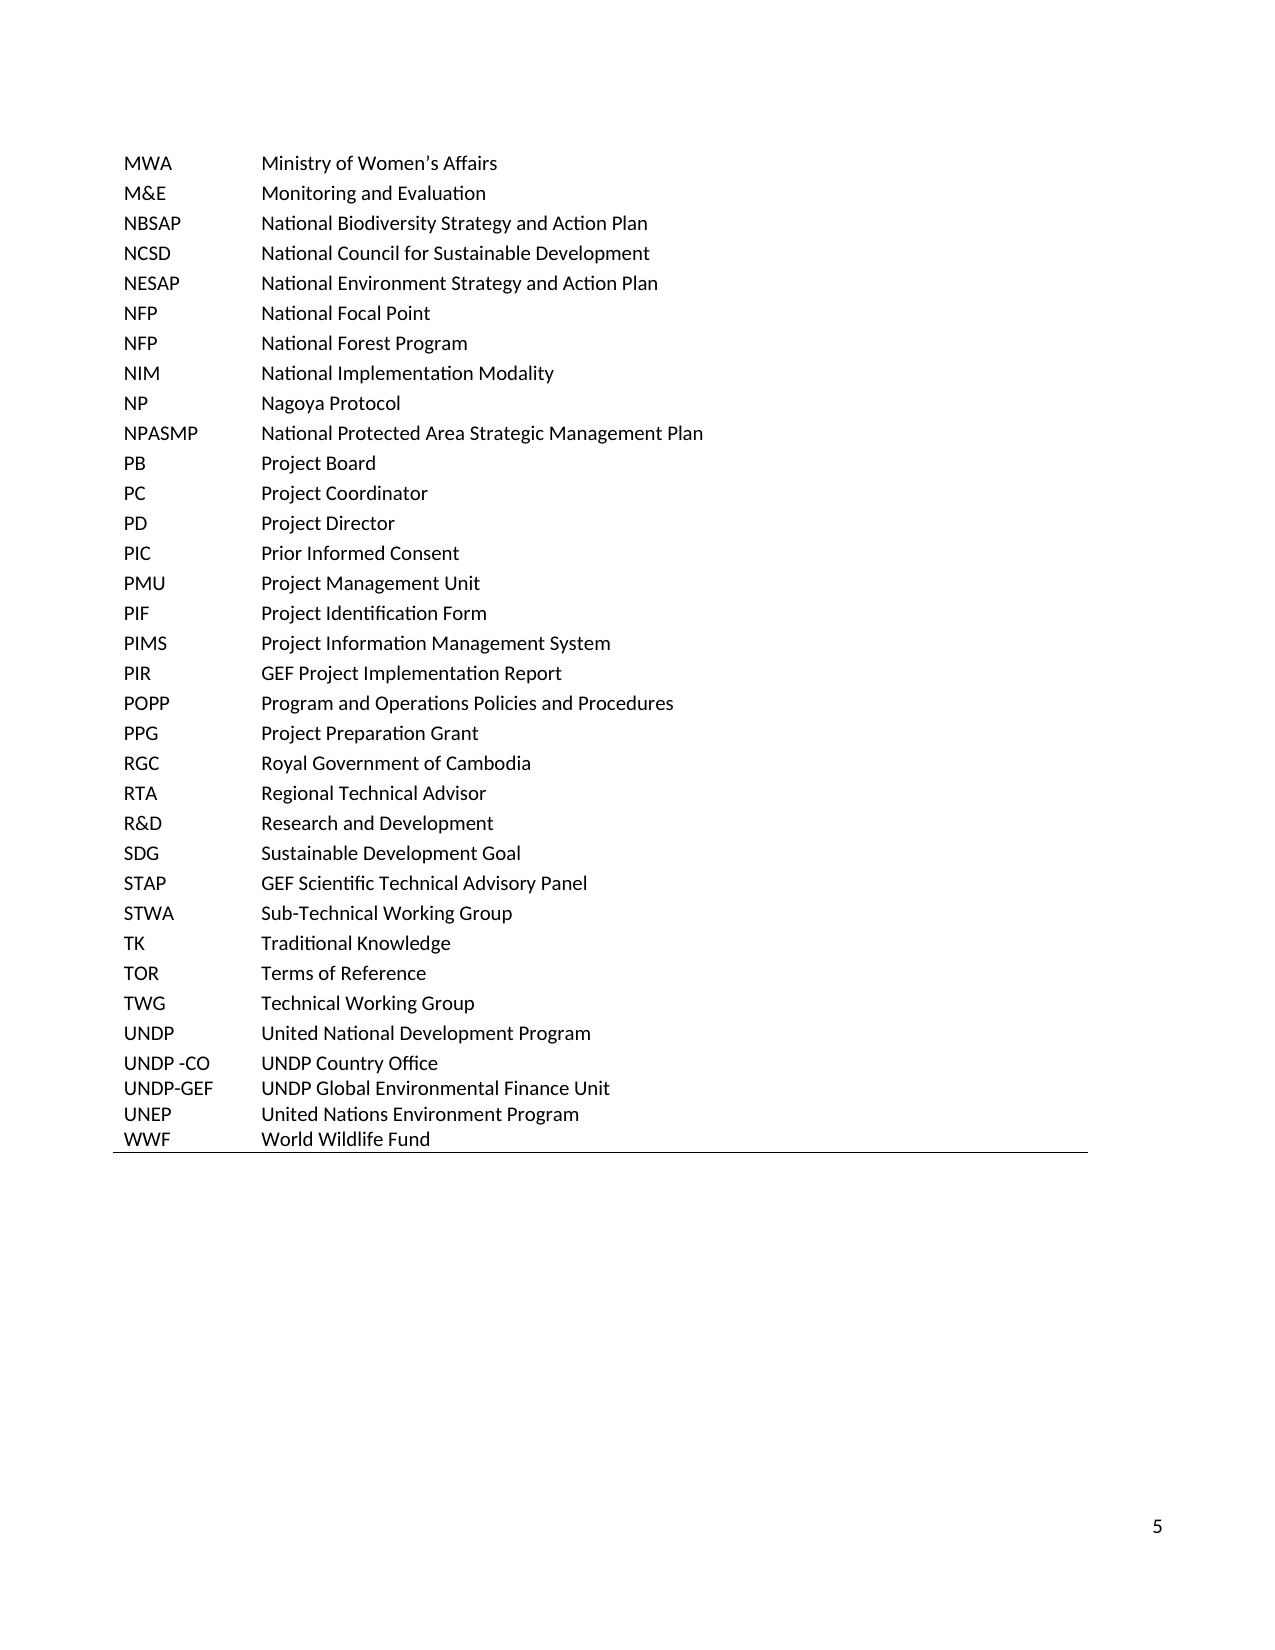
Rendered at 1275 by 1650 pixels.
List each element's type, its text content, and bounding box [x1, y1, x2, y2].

table_cell TWG [113, 990, 238, 1020]
table_cell PD [113, 510, 238, 540]
table_cell M&E [113, 180, 238, 210]
table_cell GEF Project Implementation Report [238, 660, 1087, 690]
table_cell National Forest Program [238, 330, 1087, 360]
table_cell Project Board [238, 450, 1087, 480]
table_cell NPASMP [113, 420, 238, 450]
table_cell NIM [113, 360, 238, 390]
table_cell PIF [113, 600, 238, 630]
table_cell WWF [113, 1126, 238, 1152]
table_cell United Nations Environment Program [238, 1101, 1087, 1126]
table_cell National Focal Point [238, 300, 1087, 330]
table_cell NBSAP [113, 210, 238, 240]
table_cell Royal Government of Cambodia [238, 750, 1087, 780]
table_cell Research and Development [238, 810, 1087, 840]
table_cell Prior Informed Consent [238, 540, 1087, 570]
table_cell PB [113, 450, 238, 480]
table_cell RGC [113, 750, 238, 780]
table_cell Monitoring and Evaluation [238, 180, 1087, 210]
table_cell NFP [113, 300, 238, 330]
table_cell UNDP Global Environmental Finance Unit [238, 1075, 1087, 1101]
table_cell Nagoya Protocol [238, 390, 1087, 420]
table_cell PMU [113, 570, 238, 600]
table_cell Traditional Knowledge [238, 930, 1087, 960]
table_cell National Biodiversity Strategy and Action Plan [238, 210, 1087, 240]
table_cell World Wildlife Fund [238, 1126, 1087, 1152]
table_cell RTA [113, 780, 238, 810]
table_cell POPP [113, 690, 238, 720]
table_cell UNDP -CO [113, 1050, 238, 1075]
table_cell NESAP [113, 270, 238, 300]
table_cell R&D [113, 810, 238, 840]
table_cell Technical Working Group [238, 990, 1087, 1020]
table_cell PIC [113, 540, 238, 570]
table_cell UNDP-GEF [113, 1075, 238, 1101]
table_cell Regional Technical Advisor [238, 780, 1087, 810]
table_cell Project Information Management System [238, 630, 1087, 660]
table_cell PIMS [113, 630, 238, 660]
table_cell National Council for Sustainable Development [238, 240, 1087, 270]
table_cell GEF Scientific Technical Advisory Panel [238, 870, 1087, 900]
table_cell UNDP [113, 1020, 238, 1050]
table_cell Sub-Technical Working Group [238, 900, 1087, 930]
table_cell Project Management Unit [238, 570, 1087, 600]
table_cell UNDP Country Office [238, 1050, 1087, 1075]
table_cell Project Director [238, 510, 1087, 540]
table_cell Program and Operations Policies and Procedures [238, 690, 1087, 720]
table_cell National Environment Strategy and Action Plan [238, 270, 1087, 300]
table_cell TOR [113, 960, 238, 990]
table_cell NCSD [113, 240, 238, 270]
table_cell STAP [113, 870, 238, 900]
table_cell Ministry of Women’s Affairs [238, 150, 1087, 180]
table_cell National Implementation Modality [238, 360, 1087, 390]
table_cell Terms of Reference [238, 960, 1087, 990]
table_cell MWA [113, 150, 238, 180]
table_cell PC [113, 480, 238, 510]
table_cell NP [113, 390, 238, 420]
table_cell SDG [113, 840, 238, 870]
table_cell Project Identification Form [238, 600, 1087, 630]
table_cell Sustainable Development Goal [238, 840, 1087, 870]
table_cell PPG [113, 720, 238, 750]
table_cell Project Preparation Grant [238, 720, 1087, 750]
table_cell UNEP [113, 1101, 238, 1126]
table_cell TK [113, 930, 238, 960]
table_cell STWA [113, 900, 238, 930]
table_cell National Protected Area Strategic Management Plan [238, 420, 1087, 450]
table_cell Project Coordinator [238, 480, 1087, 510]
table_cell United National Development Program [238, 1020, 1087, 1050]
table_cell PIR [113, 660, 238, 690]
table_cell NFP [113, 330, 238, 360]
